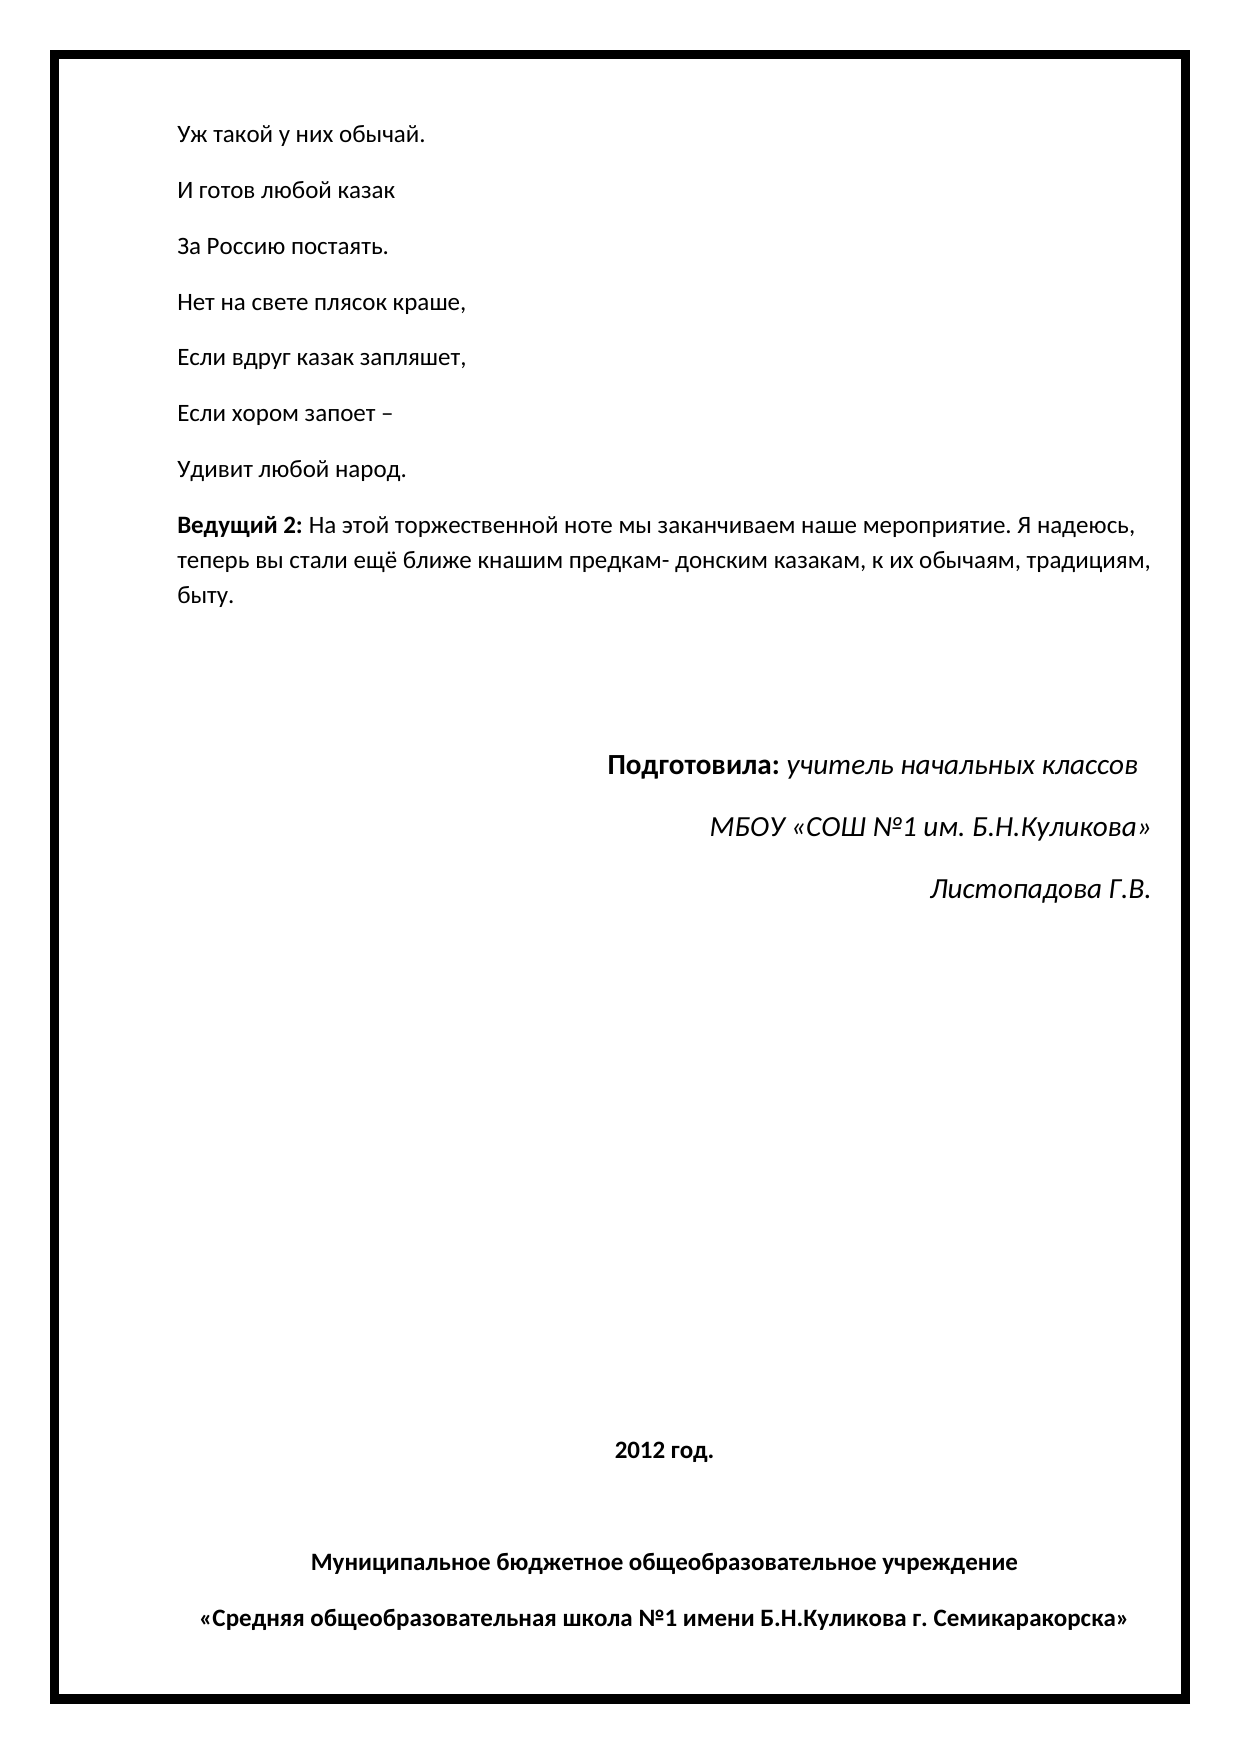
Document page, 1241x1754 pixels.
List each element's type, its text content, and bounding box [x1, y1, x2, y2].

text Листопадова Г.В. [177, 870, 1152, 906]
text Муниципальное бюджетное общеобразовательное учреждение [177, 1546, 1152, 1576]
text Удивит любой народ. [177, 453, 1152, 484]
text Подготовила: учитель начальных классов [177, 746, 1152, 782]
text Нет на свете плясок краше, [177, 286, 1152, 316]
text И готов любой казак [177, 174, 1152, 204]
text Уж такой у них обычай. [177, 118, 1152, 149]
text Если вдруг казак запляшет, [177, 341, 1152, 372]
text Если хором запоет – [177, 397, 1152, 428]
text За Россию постаять. [177, 230, 1152, 260]
text 2012 год. [177, 1434, 1152, 1465]
text Ведущий 2: На этой торжественной ноте мы заканчиваем наше мероприятие. Я надеюсь, теперь вы стали ещё ближе кнашим предкам- донским казакам, к их обычаям, традициям, быту. [177, 509, 1152, 609]
text МБОУ «СОШ №1 им. Б.Н.Куликова» [177, 808, 1152, 844]
text «Средняя общеобразовательная школа №1 имени Б.Н.Куликова г. Семикаракорска» [177, 1602, 1152, 1632]
